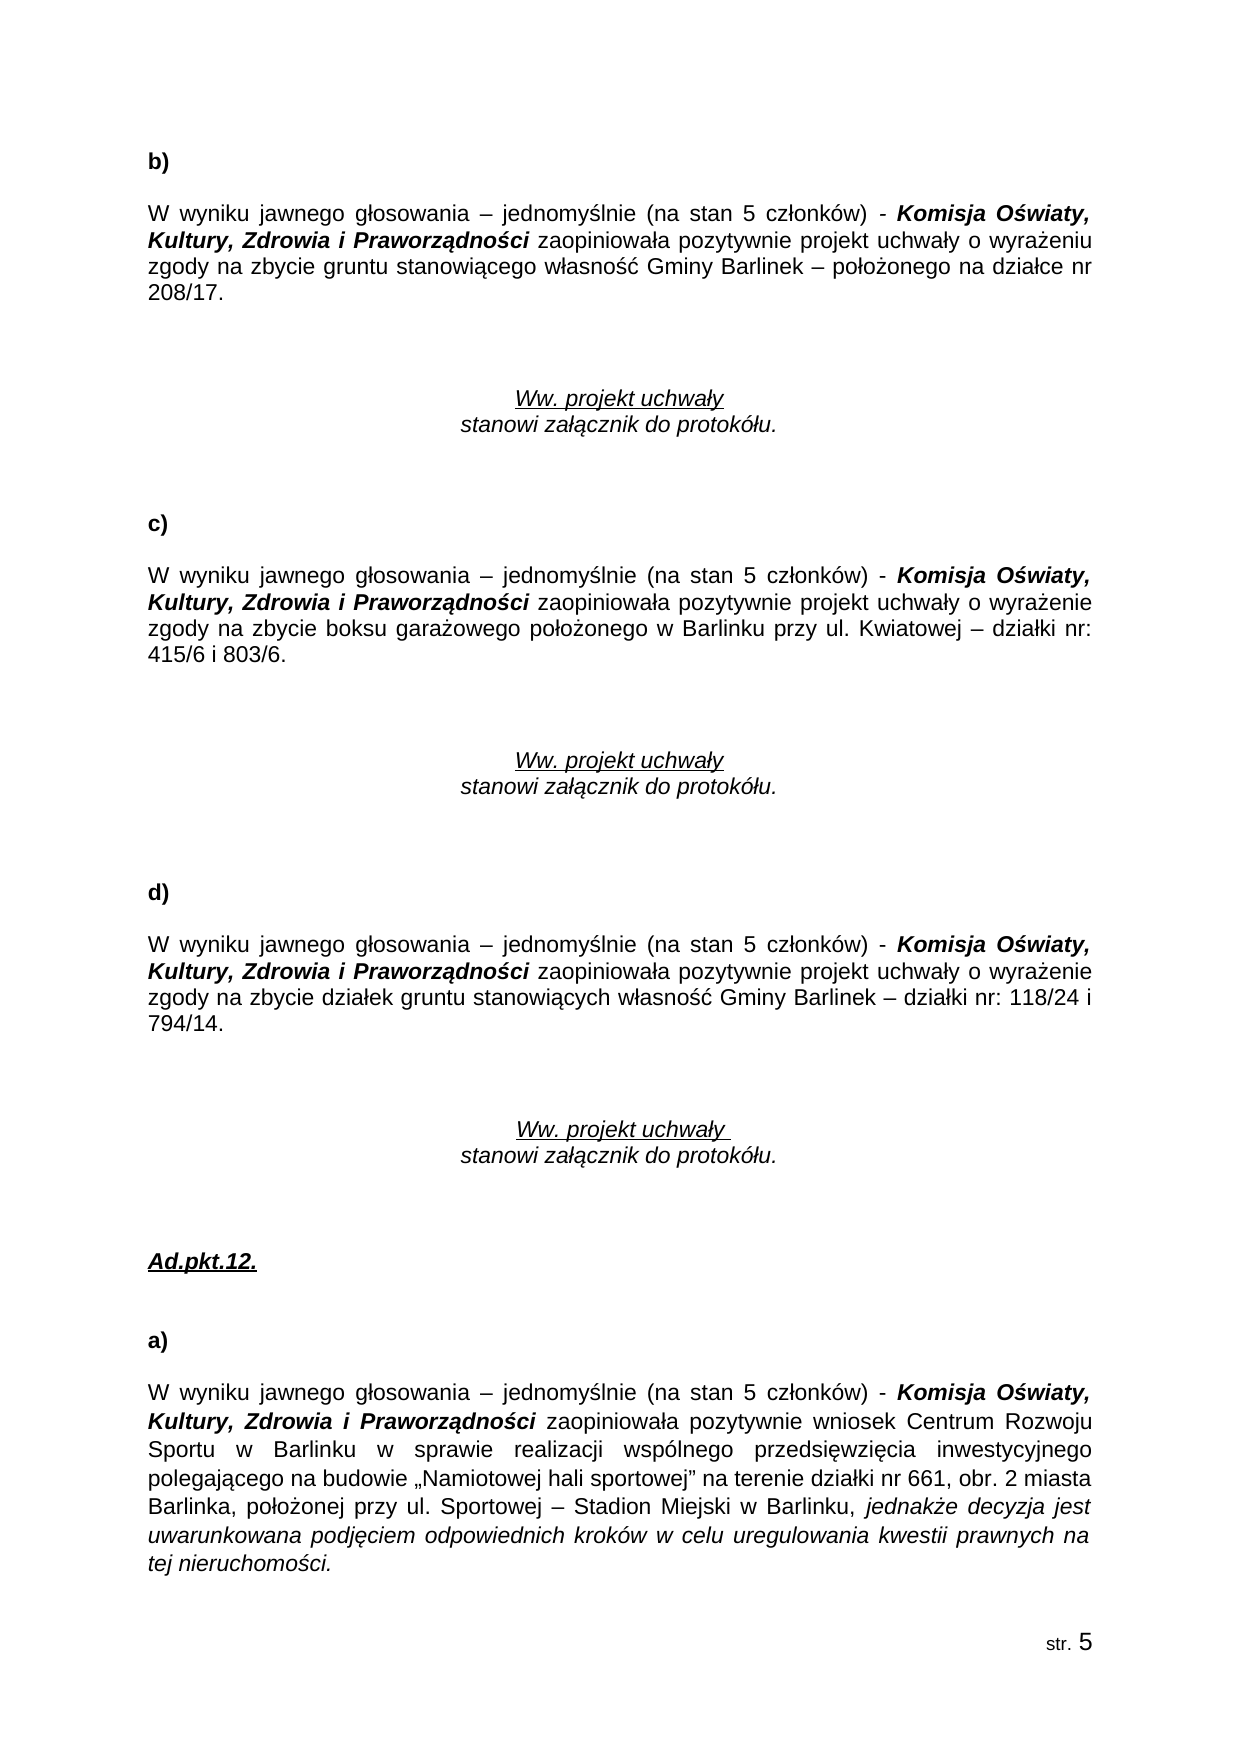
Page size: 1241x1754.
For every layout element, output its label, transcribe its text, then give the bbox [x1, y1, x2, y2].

text W wyniku jawnego głosowania – jednomyślnie (na stan 5 członków) - Komisja Oświaty, Kultury, Zdrowia i Praworządności zaopiniowała pozytywnie projekt uchwały o wyrażeniu zgody na zbycie gruntu stanowiącego własność Gminy Barlinek – położonego na działce nr 208/17. [148, 200, 1093, 306]
text stanowi załącznik do protokółu. [148, 1142, 1093, 1168]
text W wyniku jawnego głosowania – jednomyślnie (na stan 5 członków) - Komisja Oświaty, Kultury, Zdrowia i Praworządności zaopiniowała pozytywnie projekt uchwały o wyrażenie zgody na zbycie działek gruntu stanowiących własność Gminy Barlinek – działki nr: 118/24 i 794/14. [148, 931, 1093, 1037]
text Ad.pkt.12. [148, 1248, 1093, 1274]
text Ww. projekt uchwały [148, 1116, 1093, 1142]
text W wyniku jawnego głosowania – jednomyślnie (na stan 5 członków) - Komisja Oświaty, Kultury, Zdrowia i Praworządności zaopiniowała pozytywnie projekt uchwały o wyrażenie zgody na zbycie boksu garażowego położonego w Barlinku przy ul. Kwiatowej – działki nr: 415/6 i 803/6. [148, 562, 1093, 668]
text b) [148, 148, 1093, 174]
text a) [148, 1327, 1093, 1353]
text stanowi załącznik do protokółu. [148, 411, 1093, 437]
text c) [148, 510, 1093, 536]
text d) [148, 879, 1093, 905]
text stanowi załącznik do protokółu. [148, 773, 1093, 799]
text Ww. projekt uchwały [148, 385, 1093, 411]
text W wyniku jawnego głosowania – jednomyślnie (na stan 5 członków) - Komisja Oświaty, Kultury, Zdrowia i Praworządności zaopiniowała pozytywnie wniosek Centrum Rozwoju Sportu w Barlinku w sprawie realizacji wspólnego przedsięwzięcia inwestycyjnego polegającego na budowie „Namiotowej hali sportowej” na terenie działki nr 661, obr. 2 miasta Barlinka, położonej przy ul. Sportowej – Stadion Miejski w Barlinku, jednakże decyzja jest uwarunkowana podjęciem odpowiednich kroków w celu uregulowania kwestii prawnych na tej nieruchomości. [148, 1379, 1093, 1576]
text Ww. projekt uchwały [148, 747, 1093, 773]
